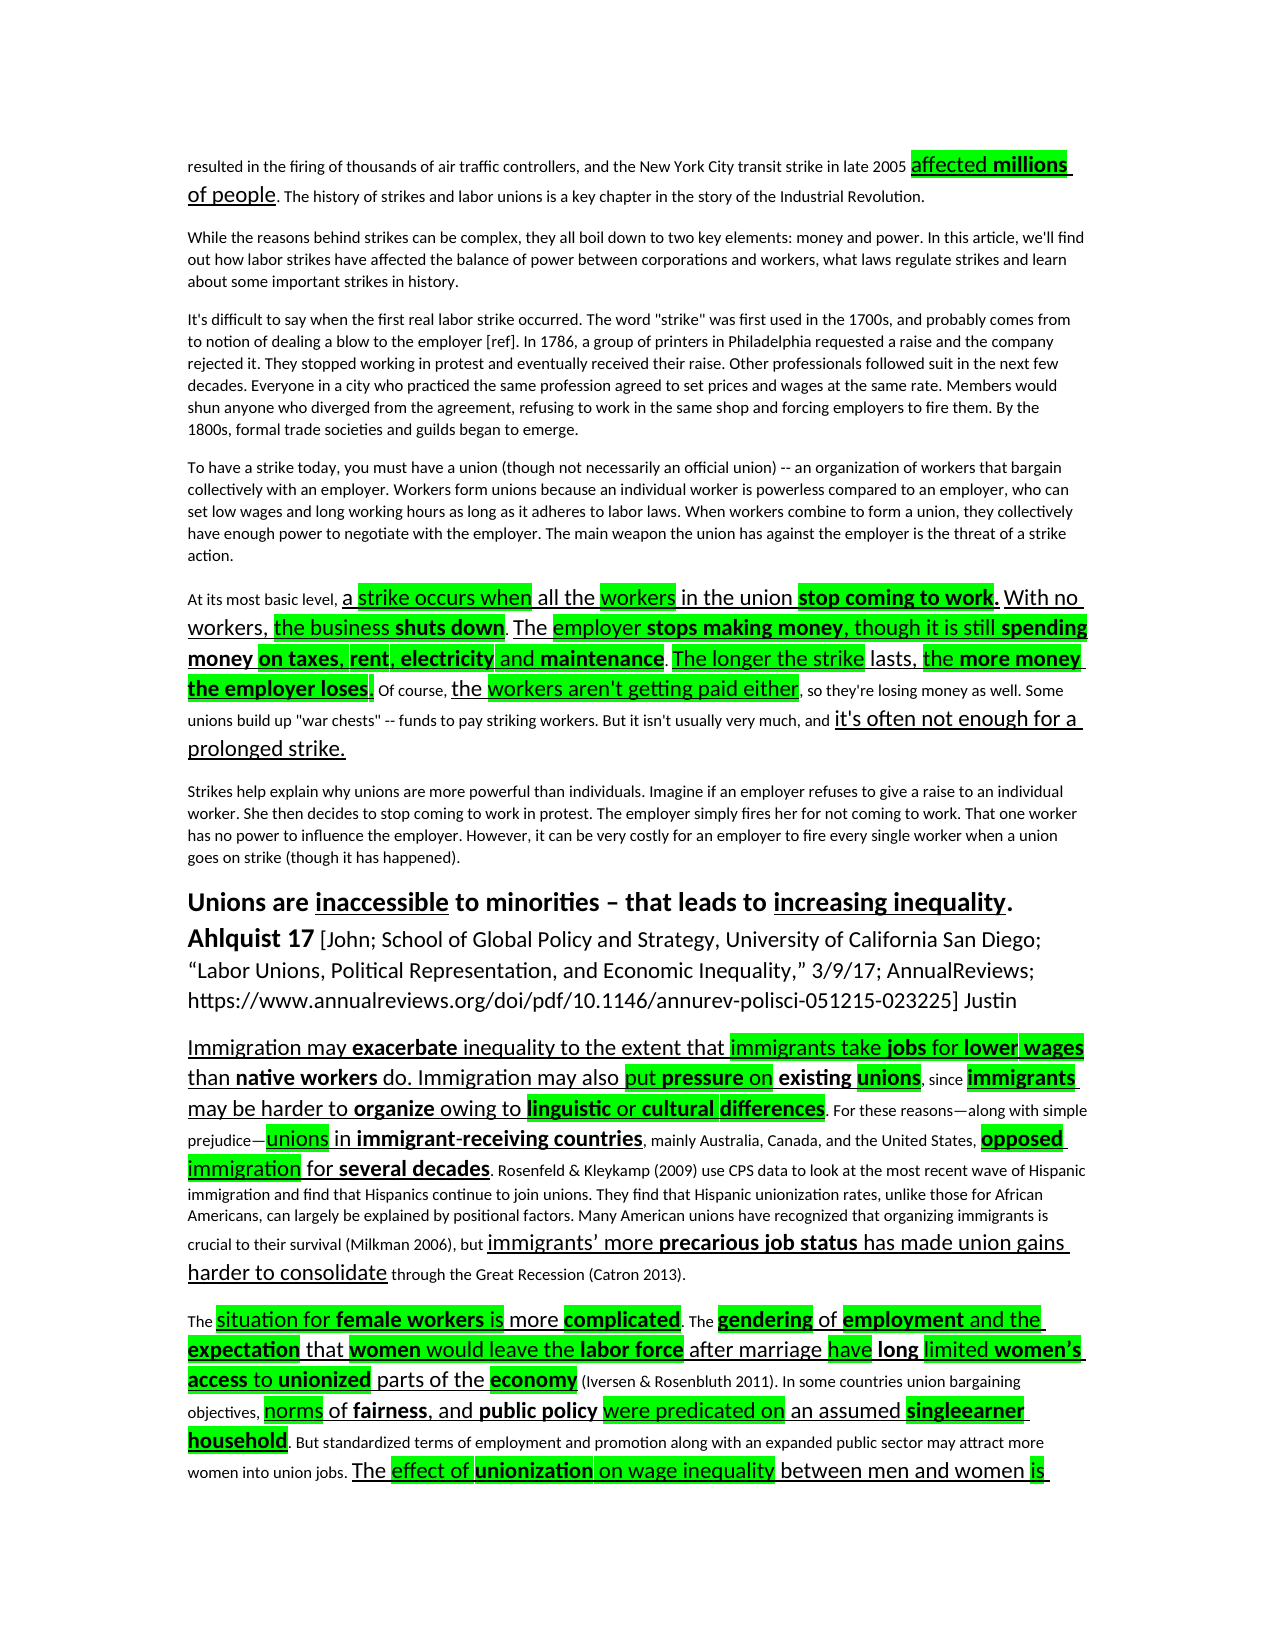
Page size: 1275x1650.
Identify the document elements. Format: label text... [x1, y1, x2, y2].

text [187, 150, 1087, 208]
subtitle Unions are inaccessible to minorities – that leads to increasing inequality. [187, 885, 1087, 918]
text At its most basic level, a strike occurs when all the workers in the union stop coming to work. With no workers, the business shuts down. The employer stops making money, though it is still spending money on taxes, rent, electricity and maintenance. The longer the strike lasts, the more money the employer loses. Of course, the workers aren't getting paid either, so they're losing money as well. Some unions build up "war chests" -- funds to pay striking workers. But it isn't usually very much, and it's often not enough for a prolonged strike. [187, 583, 1087, 762]
text Ahlquist 17 [John; School of Global Policy and Strategy, University of California San Diego; “Labor Unions, Political Representation, and Economic Inequality,” 3/9/17; AnnualReviews; https://www.annualreviews.org/doi/pdf/10.1146/annurev-polisci-051215-023225] Justin [187, 921, 1087, 1014]
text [187, 1305, 1087, 1484]
text Strikes help explain why unions are more powerful than individuals. Imagine if an employer refuses to give a raise to an individual worker. She then decides to stop coming to work in protest. The employer simply fires her for not coming to work. That one worker has no power to influence the employer. However, it can be very costly for an employer to fire every single worker when a union goes on strike (though it has happened). [187, 781, 1087, 867]
text Immigration may exacerbate inequality to the extent that immigrants take jobs for lower wages than native workers do. Immigration may also put pressure on existing unions, since immigrants may be harder to organize owing to linguistic or cultural differences. For these reasons—along with simple prejudice—unions in immigrant-receiving countries, mainly Australia, Canada, and the United States, opposed immigration for several decades. Rosenfeld & Kleykamp (2009) use CPS data to look at the most recent wave of Hispanic immigration and find that Hispanics continue to join unions. They find that Hispanic unionization rates, unlike those for African Americans, can largely be explained by positional factors. Many American unions have recognized that organizing immigrants is crucial to their survival (Milkman 2006), but immigrants’ more precarious job status has made union gains harder to consolidate through the Great Recession (Catron 2013). [187, 1033, 1087, 1286]
text While the reasons behind strikes can be complex, they all boil down to two key elements: money and power. In this article, we'll find out how labor strikes have affected the balance of power between corporations and workers, what laws regulate strikes and learn about some important strikes in history. [187, 227, 1087, 291]
text To have a strike today, you must have a union (though not necessarily an official union) -- an organization of workers that bargain collectively with an employer. Workers form unions because an individual worker is powerless compared to an employer, who can set low wages and long working hours as long as it adheres to labor laws. When workers combine to form a union, they collectively have enough power to negotiate with the employer. The main weapon the union has against the employer is the threat of a strike action. [187, 457, 1087, 565]
text It's difficult to say when the first real labor strike occurred. The word "strike" was first used in the 1700s, and probably comes from to notion of dealing a blow to the employer [ref]. In 1786, a group of printers in Philadelphia requested a raise and the company rejected it. They stopped working in protest and eventually received their raise. Other professionals followed suit in the next few decades. Everyone in a city who practiced the same profession agreed to set prices and wages at the same rate. Members would shun anyone who diverged from the agreement, refusing to work in the same shop and forcing employers to fire them. By the 1800s, formal trade societies and guilds began to emerge. [187, 309, 1087, 439]
